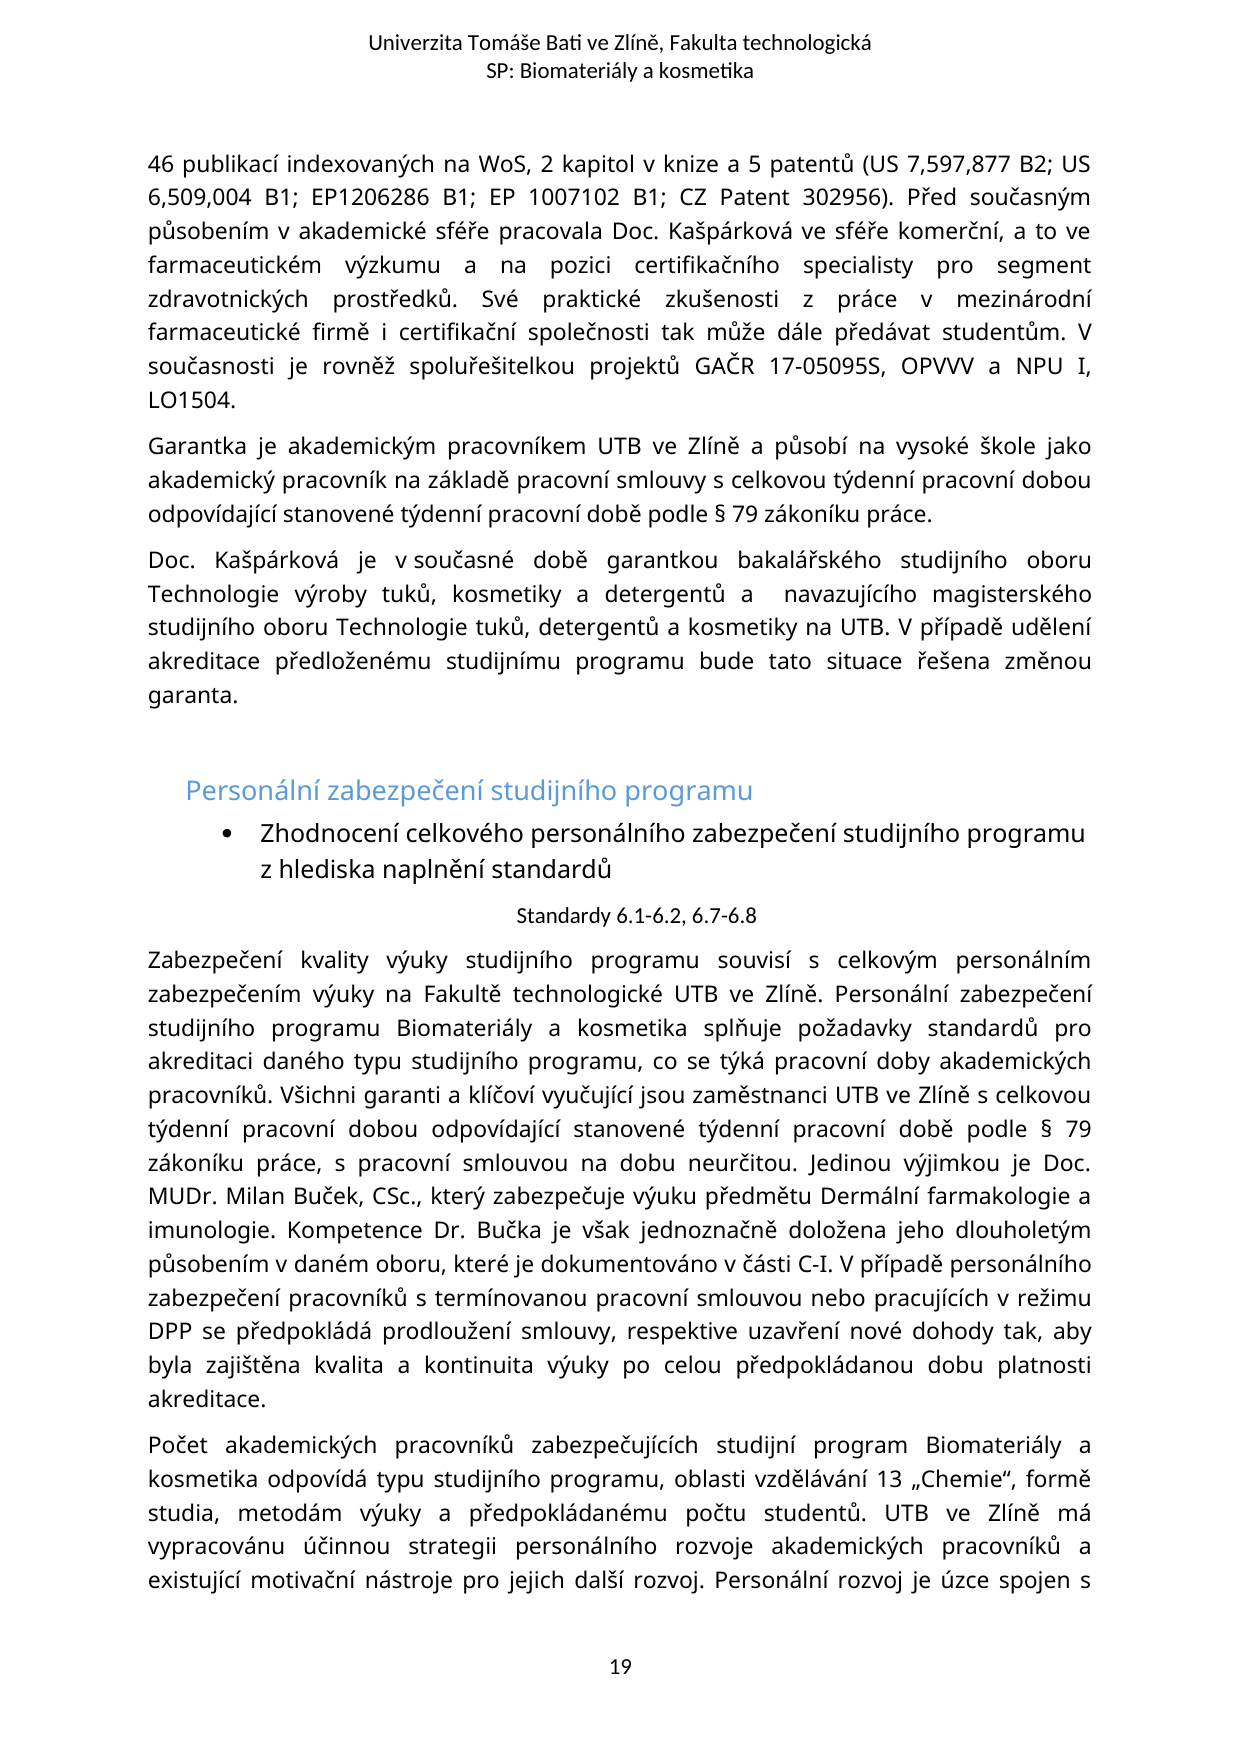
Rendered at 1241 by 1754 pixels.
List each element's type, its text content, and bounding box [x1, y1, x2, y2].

subtitle Zhodnocení celkového personálního zabezpečení studijního programu z hlediska naplnění standardů [223, 815, 1093, 886]
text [148, 148, 1093, 415]
text Doc. Kašpárková je v současné době garantkou bakalářského studijního oboru Technologie výroby tuků, kosmetiky a detergentů a navazujícího magisterského studijního oboru Technologie tuků, detergentů a kosmetiky na UTB. V případě udělení akreditace předloženému studijnímu programu bude tato situace řešena změnou garanta. [148, 544, 1093, 710]
subtitle Personální zabezpečení studijního programu [185, 771, 1093, 808]
text Garantka je akademickým pracovníkem UTB ve Zlíně a působí na vysoké škole jako akademický pracovník na základě pracovní smlouvy s celkovou týdenní pracovní dobou odpovídající stanovené týdenní pracovní době podle § 79 zákoníku práce. [148, 430, 1093, 529]
text Standardy 6.1-6.2, 6.7-6.8 [148, 901, 1093, 929]
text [148, 1429, 1093, 1595]
text Zabezpečení kvality výuky studijního programu souvisí s celkovým personálním zabezpečením výuky na Fakultě technologické UTB ve Zlíně. Personální zabezpečení studijního programu Biomateriály a kosmetika splňuje požadavky standardů pro akreditaci daného typu studijního programu, co se týká pracovní doby akademických pracovníků. Všichni garanti a klíčoví vyučující jsou zaměstnanci UTB ve Zlíně s celkovou týdenní pracovní dobou odpovídající stanovené týdenní pracovní době podle § 79 zákoníku práce, s pracovní smlouvou na dobu neurčitou. Jedinou výjimkou je Doc. MUDr. Milan Buček, CSc., který zabezpečuje výuku předmětu Dermální farmakologie a imunologie. Kompetence Dr. Bučka je však jednoznačně doložena jeho dlouholetým působením v daném oboru, které je dokumentováno v části C-I. V případě personálního zabezpečení pracovníků s termínovanou pracovní smlouvou nebo pracujících v režimu DPP se předpokládá prodloužení smlouvy, respektive uzavření nové dohody tak, aby byla zajištěna kvalita a kontinuita výuky po celou předpokládanou dobu platnosti akreditace. [148, 944, 1093, 1414]
